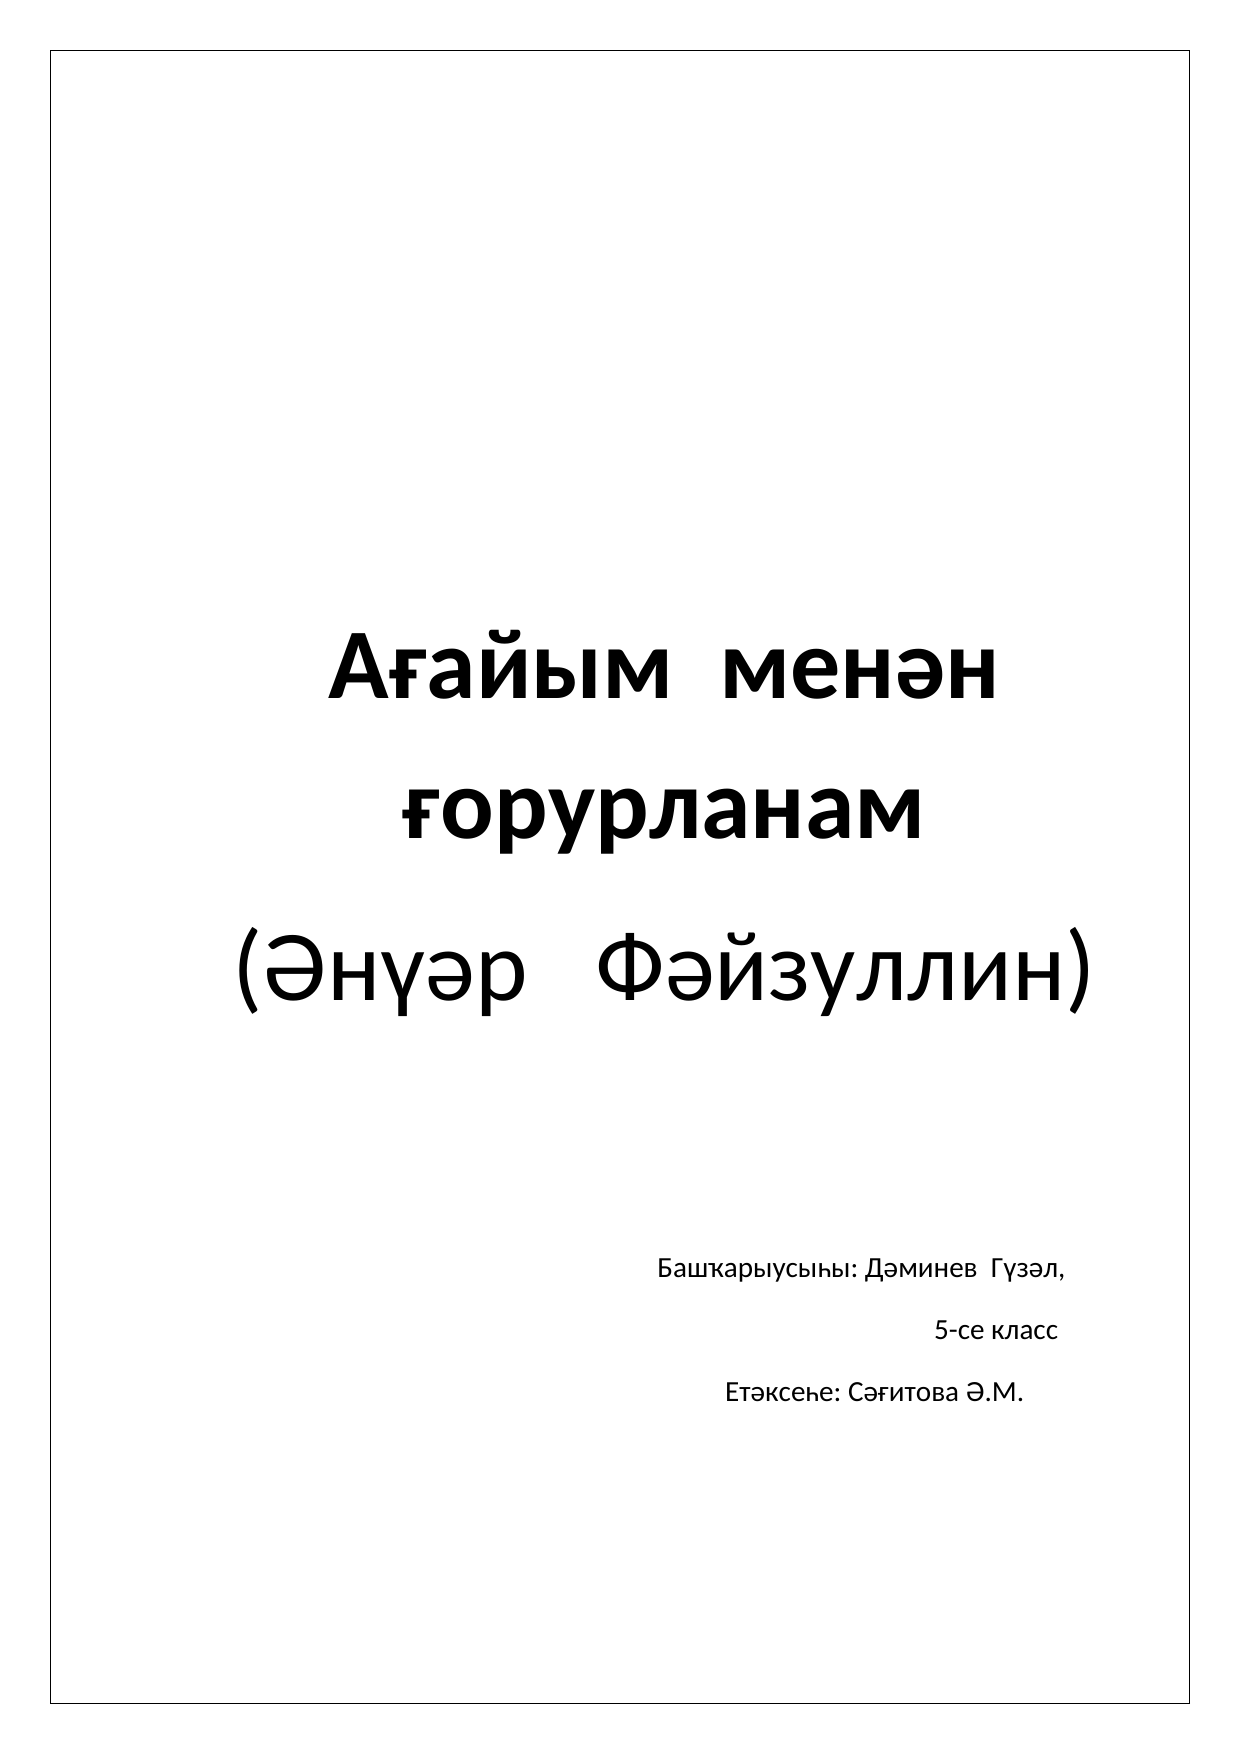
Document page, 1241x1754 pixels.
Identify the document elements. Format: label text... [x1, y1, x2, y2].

text Ағайым менән ғорурланам [177, 601, 1152, 864]
text Башҡарыусыһы: Дәминев Гүзәл, [177, 1249, 1152, 1285]
text (Әнүәр Фәйзуллин) [177, 903, 1152, 1025]
text Етәксеһе: Сәғитова Ә.М. [177, 1373, 1152, 1408]
text 5-се класс [177, 1311, 1152, 1347]
